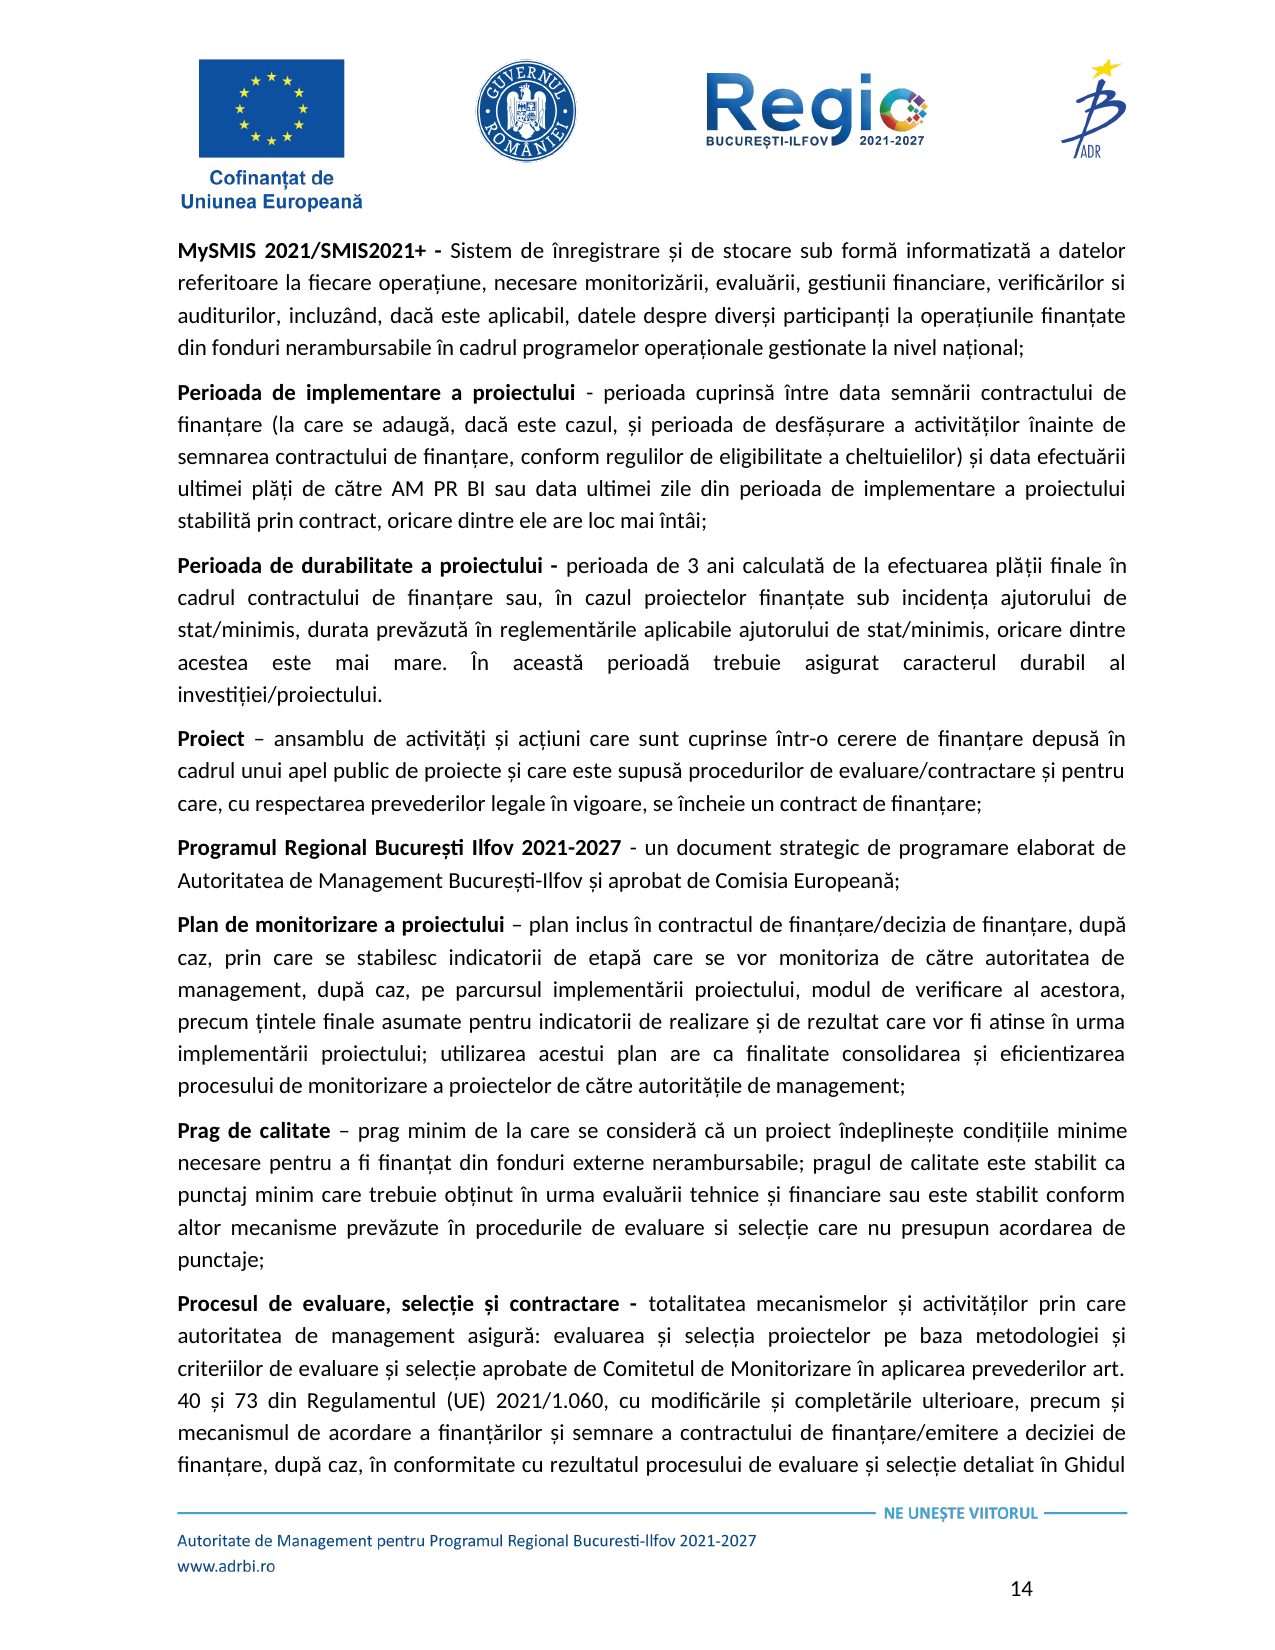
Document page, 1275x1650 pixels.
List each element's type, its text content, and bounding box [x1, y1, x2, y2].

text MySMIS 2021/SMIS2021+ - Sistem de înregistrare și de stocare sub formă informatizată a datelor referitoare la fiecare operațiune, necesare monitorizării, evaluării, gestiunii financiare, verificărilor si auditurilor, incluzând, dacă este aplicabil, datele despre diverși participanți la operațiunile finanțate din fonduri nerambursabile în cadrul programelor operaționale gestionate la nivel național; [177, 236, 1127, 361]
text Plan de monitorizare a proiectului – plan inclus în contractul de finanțare/decizia de finanțare, după caz, prin care se stabilesc indicatorii de etapă care se vor monitoriza de către autoritatea de management, după caz, pe parcursul implementării proiectului, modul de verificare al acestora, precum țintele finale asumate pentru indicatorii de realizare și de rezultat care vor fi atinse în urma implementării proiectului; utilizarea acestui plan are ca finalitate consolidarea și eficientizarea procesului de monitorizare a proiectelor de către autoritățile de management; [177, 910, 1127, 1099]
text Prag de calitate – prag minim de la care se consideră că un proiect îndeplinește condițiile minime necesare pentru a fi finanțat din fonduri externe nerambursabile; pragul de calitate este stabilit ca punctaj minim care trebuie obținut în urma evaluării tehnice și financiare sau este stabilit conform altor mecanisme prevăzute în procedurile de evaluare si selecție care nu presupun acordarea de punctaje; [177, 1116, 1127, 1273]
text Proiect – ansamblu de activități și acțiuni care sunt cuprinse într-o cerere de finanțare depusă în cadrul unui apel public de proiecte și care este supusă procedurilor de evaluare/contractare și pentru care, cu respectarea prevederilor legale în vigoare, se încheie un contract de finanțare; [177, 724, 1127, 817]
text Perioada de implementare a proiectului - perioada cuprinsă între data semnării contractului de finanţare (la care se adaugă, dacă este cazul, şi perioada de desfăşurare a activităţilor înainte de semnarea contractului de finanţare, conform regulilor de eligibilitate a cheltuielilor) și data efectuării ultimei plăţi de către AM PR BI sau data ultimei zile din perioada de implementare a proiectului stabilită prin contract, oricare dintre ele are loc mai întâi; [177, 378, 1127, 534]
picture [177, 1507, 1128, 1572]
text Perioada de durabilitate a proiectului - perioada de 3 ani calculată de la efectuarea plăţii finale în cadrul contractului de finanţare sau, în cazul proiectelor finanţate sub incidenţa ajutorului de stat/minimis, durata prevăzută în reglementările aplicabile ajutorului de stat/minimis, oricare dintre acestea este mai mare. În această perioadă trebuie asigurat caracterul durabil al investiţiei/proiectului. [177, 551, 1127, 708]
picture [177, 59, 1128, 212]
text Programul Regional București Ilfov 2021-2027 - un document strategic de programare elaborat de Autoritatea de Management București-Ilfov şi aprobat de Comisia Europeană; [177, 833, 1127, 894]
